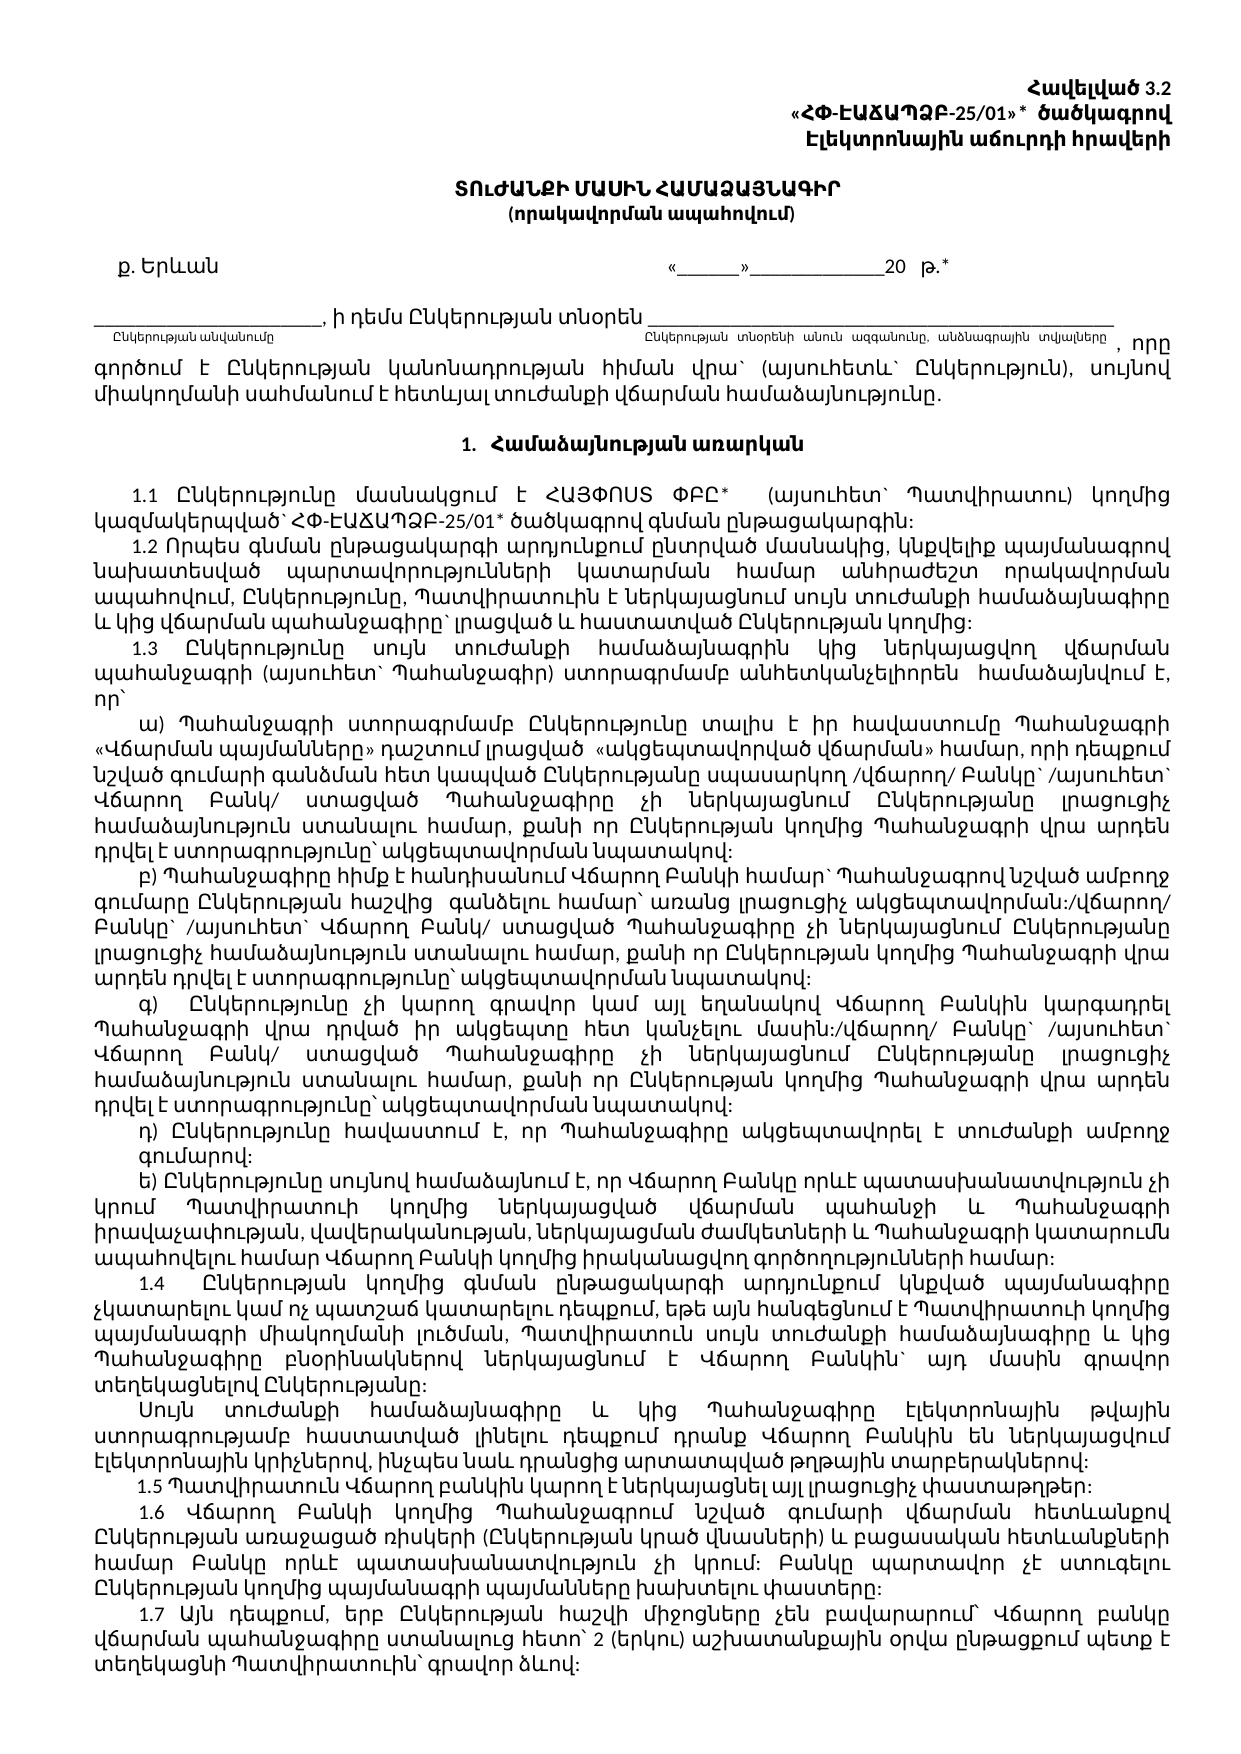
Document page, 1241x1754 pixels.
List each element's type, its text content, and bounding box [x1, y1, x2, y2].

text ա) Պահանջագրի ստորագրմամբ Ընկերությունը տալիս է իր հավաստումը Պահանջագրի «Վճարման պայմանները» դաշտում լրացված «ակցեպտավորված վճարման» համար, որի դեպքում նշված գումարի գանձման հետ կապված Ընկերությանը սպասարկող /վճարող/ Բանկը` /այսուհետ` Վճարող Բանկ/ ստացված Պահանջագիրը չի ներկայացնում Ընկերությանը լրացուցիչ համաձայնություն ստանալու համար, քանի որ Ընկերության կողմից Պահանջագրի վրա արդեն դրվել է ստորագրությունը՝ ակցեպտավորման նպատակով: [94, 711, 1171, 864]
text ե) Ընկերությունը սույնով համաձայնում է, որ Վճարող Բանկը որևէ պատասխանատվություն չի կրում Պատվիրատուի կողմից ներկայացված վճարման պահանջի և Պահանջագրի իրավաչափության, վավերականության, ներկայացման ժամկետների և Պահանջագրի կատարումն ապահովելու համար Վճարող Բանկի կողմից իրականացվող գործողությունների համար: [94, 1169, 1171, 1270]
text ք. Երևան «______»_____________20 թ.* [94, 254, 1171, 279]
text 1.3 Ընկերությունը սույն տուժանքի համաձայնագրին կից ներկայացվող վճարման պահանջագրի (այսուհետ` Պահանջագիր) ստորագրմամբ անհետկանչելիորեն համաձայնվում է, որ՝ [94, 635, 1171, 711]
text «ՀՓ-ԷԱՃԱՊՁԲ-25/01»* ծածկագրով [94, 100, 1171, 126]
text 1.7 Այն դեպքում, երբ Ընկերության հաշվի միջոցները չեն բավարարում՝ Վճարող բանկը վճարման պահանջագիրը ստանալուց հետո՝ 2 (երկու) աշխատանքային օրվա ընթացքում պետք է տեղեկացնի Պատվիրատուին՝ գրավոր ձևով: [94, 1601, 1171, 1677]
text 1.6 Վճարող Բանկի կողմից Պահանջագրում նշված գումարի վճարման հետևանքով Ընկերության առաջացած ռիսկերի (Ընկերության կրած վնասների) և բացասական հետևանքների համար Բանկը որևէ պատասխանատվություն չի կրում: Բանկը պարտավոր չէ ստուգելու Ընկերության կողմից պայմանագրի պայմանները խախտելու փաստերը: [94, 1499, 1171, 1601]
text բ) Պահանջագիրը հիմք է հանդիսանում Վճարող Բանկի համար` Պահանջագրով նշված ամբողջ գումարը Ընկերության հաշվից գանձելու համար՝ առանց լրացուցիչ ակցեպտավորման:/վճարող/ Բանկը` /այսուհետ` Վճարող Բանկ/ ստացված Պահանջագիրը չի ներկայացնում Ընկերությանը լրացուցիչ համաձայնություն ստանալու համար, քանի որ Ընկերության կողմից Պահանջագրի վրա արդեն դրվել է ստորագրությունը՝ ակցեպտավորման նպատակով: [94, 864, 1171, 991]
text Սույն տուժանքի համաձայնագիրը և կից Պահանջագիրը էլեկտրոնային թվային ստորագրությամբ հաստատված լինելու դեպքում դրանք Վճարող Բանկին են ներկայացվում էլեկտրոնային կրիչներով, ինչպես նաև դրանցից արտատպված թղթային տարբերակներով: [94, 1397, 1171, 1474]
text Ընկերության անվանումը Ընկերության տնօրենի անուն ազգանունը, անձնագրային տվյալները , որը գործում է Ընկերության կանոնադրության հիման վրա` (այսուհետև` Ընկերություն), սույնով միակողմանի սահմանում է հետևյալ տուժանքի վճարման համաձայնությունը. [94, 330, 1171, 406]
text 1. Համաձայնության առարկան [94, 432, 1171, 457]
text Էլեկտրոնային աճուրդի հրավերի [94, 126, 1171, 151]
text Հավելված 3.2 [94, 75, 1171, 100]
text գ) Ընկերությունը չի կարող գրավոր կամ այլ եղանակով Վճարող Բանկին կարգադրել Պահանջագրի վրա դրված իր ակցեպտը հետ կանչելու մասին:/վճարող/ Բանկը` /այսուհետ` Վճարող Բանկ/ ստացված Պահանջագիրը չի ներկայացնում Ընկերությանը լրացուցիչ համաձայնություն ստանալու համար, քանի որ Ընկերության կողմից Պահանջագրի վրա արդեն դրվել է ստորագրությունը՝ ակցեպտավորման նպատակով: [94, 991, 1171, 1118]
text ______________________, ի դեմս Ընկերության տնօրեն _____________________________________________ [94, 304, 1171, 330]
text (որակավորման ապահովում) [94, 202, 1171, 225]
text 1.1 Ընկերությունը մասնակցում է ՀԱՅՓՈՍՏ ՓԲԸ* (այսուհետ` Պատվիրատու) կողմից կազմակերպված` ՀՓ-ԷԱՃԱՊՁԲ-25/01* ծածկագրով գնման ընթացակարգին: [94, 482, 1171, 533]
text 1.5 Պատվիրատուն Վճարող բանկին կարող է ներկայացնել այլ լրացուցիչ փաստաթղթեր: [94, 1474, 1171, 1499]
text դ) Ընկերությունը հավաստում է, որ Պահանջագիրը ակցեպտավորել է տուժանքի ամբողջ գումարով: [138, 1118, 1171, 1169]
text 1.4 Ընկերության կողմից գնման ընթացակարգի արդյունքում կնքված պայմանագիրը չկատարելու կամ ոչ պատշաճ կատարելու դեպքում, եթե այն հանգեցնում է Պատվիրատուի կողմից պայմանագրի միակողմանի լուծման, Պատվիրատուն սույն տուժանքի համաձայնագիրը և կից Պահանջագիրը բնօրինակներով ներկայացնում է Վճարող Բանկին` այդ մասին գրավոր տեղեկացնելով Ընկերությանը: [94, 1270, 1171, 1397]
text ՏՈւԺԱՆՔԻ ՄԱՍԻՆ ՀԱՄԱՁԱՅՆԱԳԻՐ [94, 177, 1171, 202]
text 1.2 Որպես գնման ընթացակարգի արդյունքում ընտրված մասնակից, կնքվելիք պայմանագրով նախատեսված պարտավորությունների կատարման համար անհրաժեշտ որակավորման ապահովում, Ընկերությունը, Պատվիրատուին է ներկայացնում սույն տուժանքի համաձայնագիրը և կից վճարման պահանջագիրը` լրացված և հաստատված Ընկերության կողմից: [94, 533, 1171, 635]
